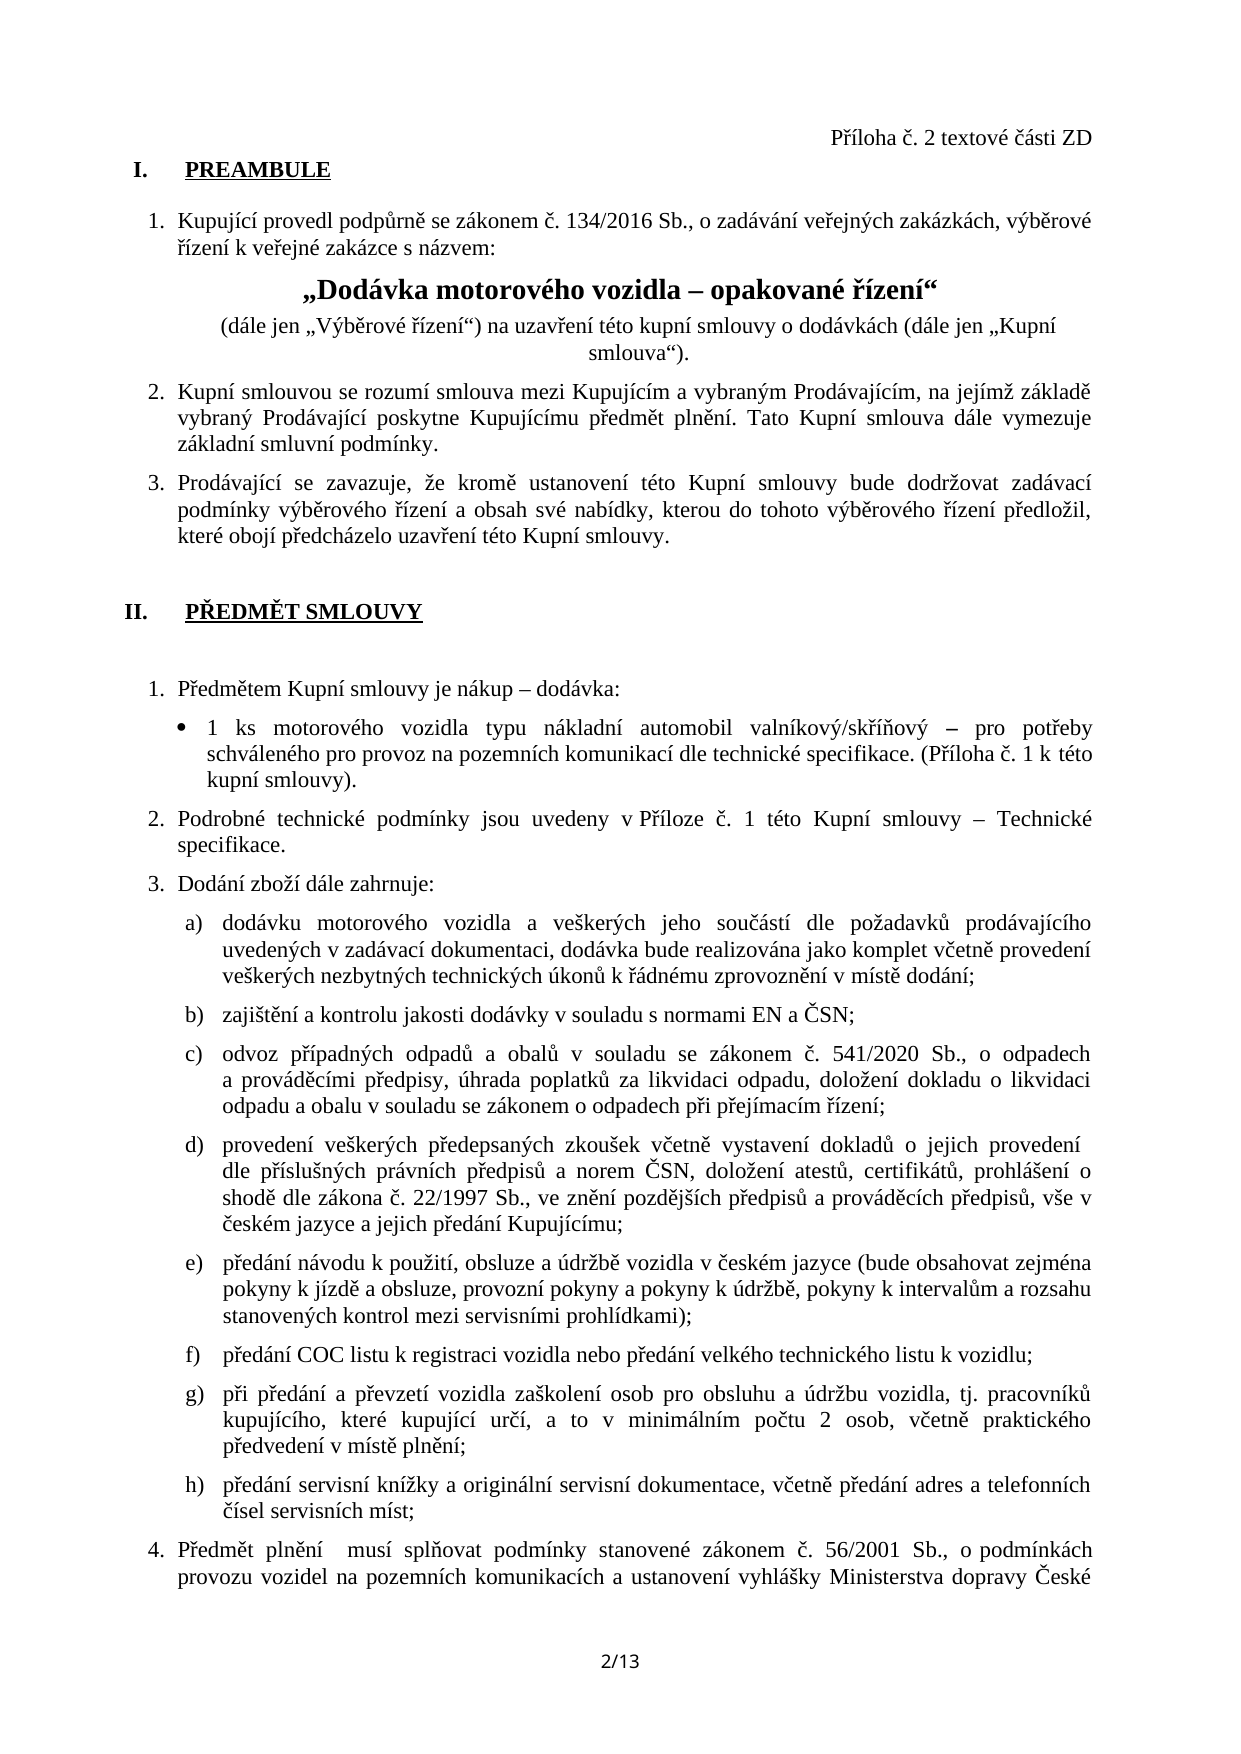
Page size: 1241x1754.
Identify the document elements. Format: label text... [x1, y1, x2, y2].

list předání COC listu k registraci vozidla nebo předání velkého technického listu k vozidlu; [185, 1341, 1093, 1367]
text (dále jen „Výběrové řízení“) na uzavření této kupní smlouvy o dodávkách (dále jen „Kupní smlouva“). [185, 313, 1093, 365]
list Prodávající se zavazuje, že kromě ustanovení této Kupní smlouvy bude dodržovat zadávací podmínky výběrového řízení a obsah své nabídky, kterou do tohoto výběrového řízení předložil, které obojí předcházelo uzavření této Kupní smlouvy. [148, 469, 1093, 548]
list odvoz případných odpadů a obalů v souladu se zákonem č. 541/2020 Sb., o odpadech a prováděcími předpisy, úhrada poplatků za likvidaci odpadu, doložení dokladu o likvidaci odpadu a obalu v souladu se zákonem o odpadech při přejímacím řízení; [185, 1040, 1093, 1119]
list Kupující provedl podpůrně se zákonem č. 134/2016 Sb., o zadávání veřejných zakázkách, výběrové řízení k veřejné zakázce s názvem: [148, 207, 1093, 260]
list při předání a převzetí vozidla zaškolení osob pro obsluhu a údržbu vozidla, tj. pracovníků kupujícího, které kupující určí, a to v minimálním počtu 2 osob, včetně praktického předvedení v místě plnění; [185, 1379, 1093, 1459]
list Předmětem Kupní smlouvy je nákup – dodávka: [148, 675, 1093, 701]
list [148, 1536, 1093, 1589]
list Podrobné technické podmínky jsou uvedeny v Příloze č. 1 této Kupní smlouvy – Technické specifikace. [148, 805, 1093, 858]
list předání servisní knížky a originální servisní dokumentace, včetně předání adres a telefonních čísel servisních míst; [185, 1471, 1093, 1524]
list Kupní smlouvou se rozumí smlouva mezi Kupujícím a vybraným Prodávajícím, na jejímž základě vybraný Prodávající poskytne Kupujícímu předmět plnění. Tato Kupní smlouva dále vymezuje základní smluvní podmínky. [148, 378, 1093, 457]
list dodávku motorového vozidla a veškerých jeho součástí dle požadavků prodávajícího uvedených v zadávací dokumentaci, dodávka bude realizována jako komplet včetně provedení veškerých nezbytných technických úkonů k řádnému zprovoznění v místě dodání; [185, 909, 1093, 988]
list 1 ks motorového vozidla typu nákladní automobil valníkový/skříňový – pro potřeby schváleného pro provoz na pozemních komunikací dle technické specifikace. (Příloha č. 1 k této kupní smlouvy). [177, 714, 1093, 793]
list zajištění a kontrolu jakosti dodávky v souladu s normami EN a ČSN; [185, 1001, 1093, 1027]
list Dodání zboží dále zahrnuje: [148, 870, 1093, 897]
list předání návodu k použití, obsluze a údržbě vozidla v českém jazyce (bude obsahovat zejména pokyny k jízdě a obsluze, provozní pokyny a pokyny k údržbě, pokyny k intervalům a rozsahu stanovených kontrol mezi servisními prohlídkami); [185, 1249, 1093, 1328]
list provedení veškerých předepsaných zkoušek včetně vystavení dokladů o jejich provedení dle příslušných právních předpisů a norem ČSN, doložení atestů, certifikátů, prohlášení o shodě dle zákona č. 22/1997 Sb., ve znění pozdějších předpisů a prováděcích předpisů, vše v českém jazyce a jejich předání Kupujícímu; [185, 1131, 1093, 1237]
text PREAMBULE [148, 156, 1093, 182]
text PŘEDMĚT SMLOUVY [148, 598, 1093, 625]
text „Dodávka motorového vozidla – opakované řízení“ [148, 272, 1093, 306]
